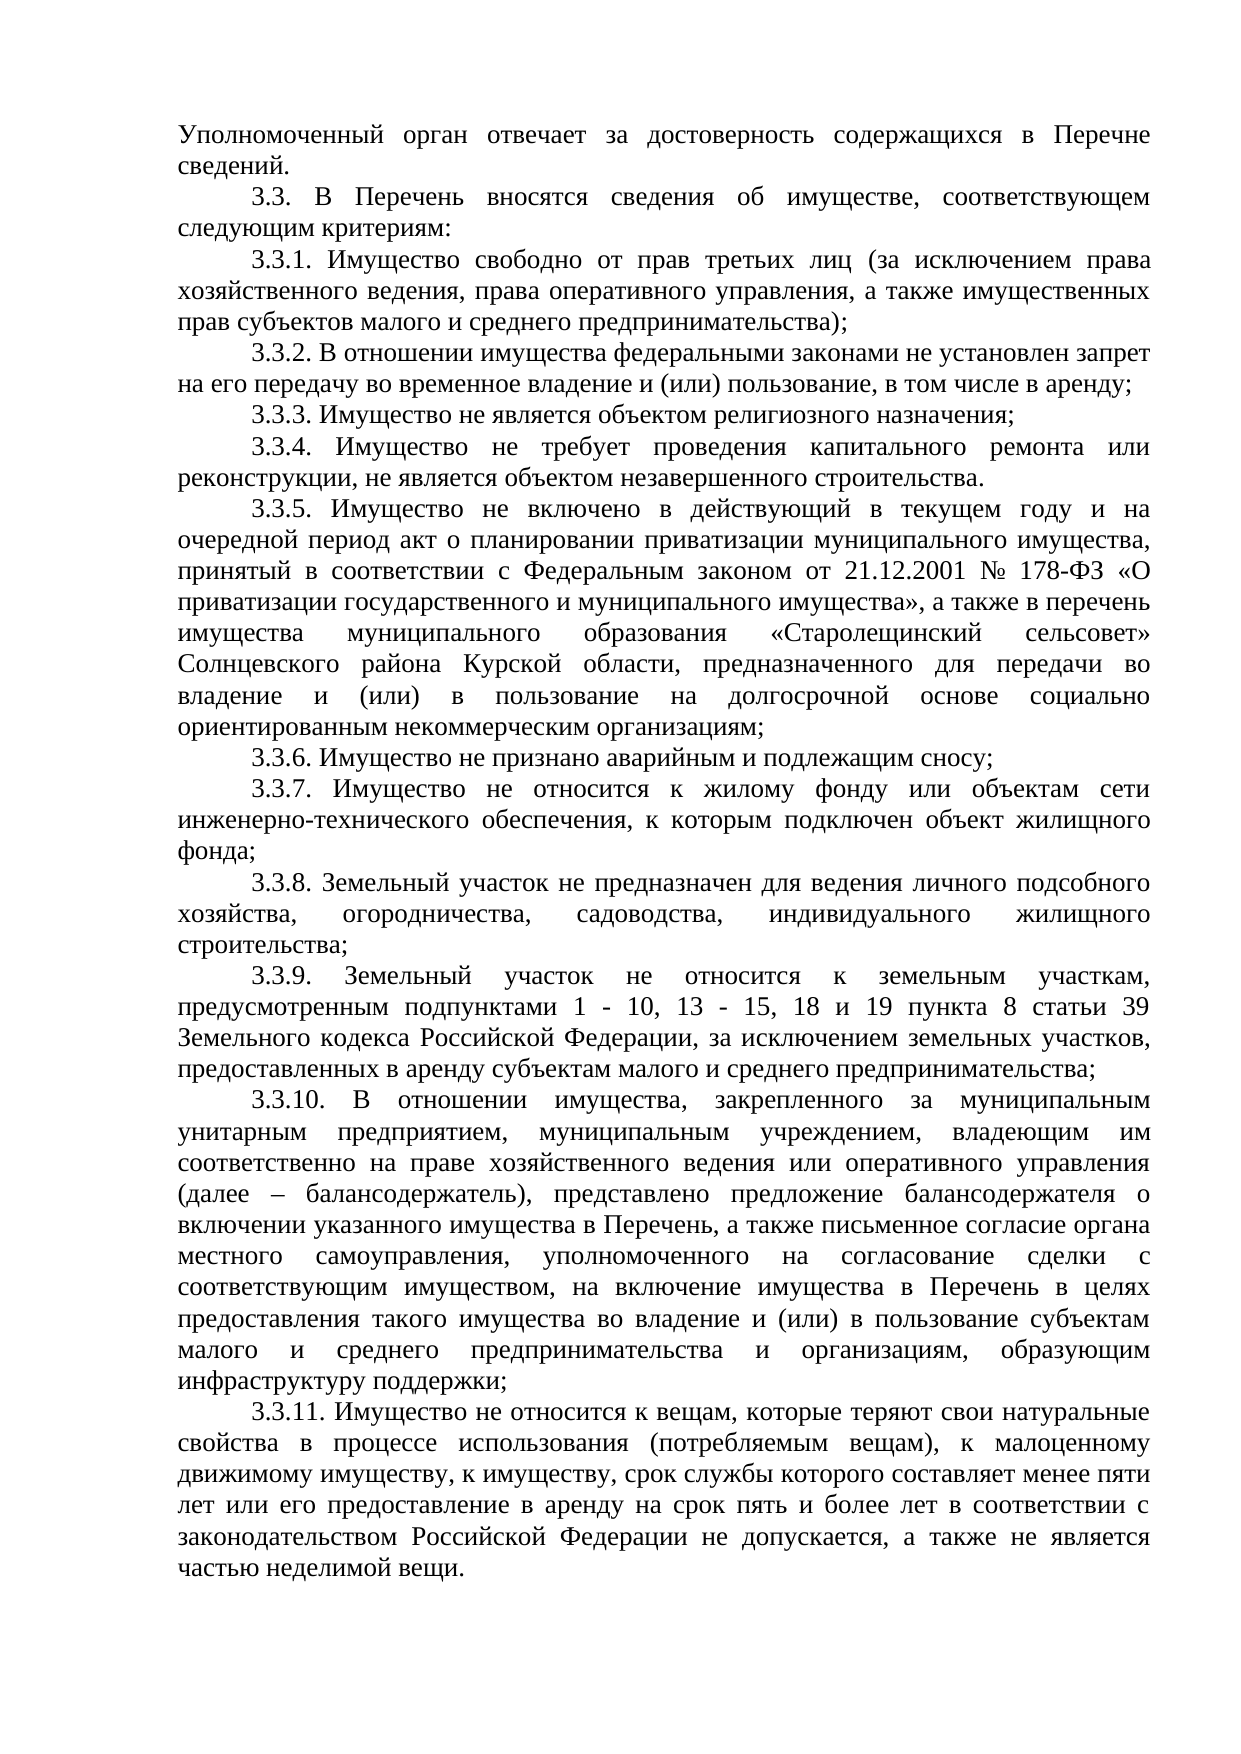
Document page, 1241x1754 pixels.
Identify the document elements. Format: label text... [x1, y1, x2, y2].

text 3.3.7. Имущество не относится к жилому фонду или объектам сети инженерно-технического обеспечения, к которым подключен объект жилищного фонда; [177, 772, 1152, 866]
text 3.3.11. Имущество не относится к вещам, которые теряют свои натуральные свойства в процессе использования (потребляемым вещам), к малоценному движимому имуществу, к имуществу, срок службы которого составляет менее пяти лет или его предоставление в аренду на срок пять и более лет в соответствии с законодательством Российской Федерации не допускается, а также не является частью неделимой вещи. [177, 1395, 1152, 1582]
text 3.3.4. Имущество не требует проведения капитального ремонта или реконструкции, не является объектом незавершенного строительства. [177, 429, 1152, 492]
text 3.3.6. Имущество не признано аварийным и подлежащим сносу; [177, 741, 1152, 772]
text 3.3. В Перечень вносятся сведения об имуществе, соответствующем следующим критериям: [177, 180, 1152, 243]
text 3.3.3. Имущество не является объектом религиозного назначения; [177, 398, 1152, 429]
text 3.3.8. Земельный участок не предназначен для ведения личного подсобного хозяйства, огородничества, садоводства, индивидуального жилищного строительства; [177, 866, 1152, 959]
text 3.3.1. Имущество свободно от прав третьих лиц (за исключением права хозяйственного ведения, права оперативного управления, а также имущественных прав субъектов малого и среднего предпринимательства); [177, 243, 1152, 336]
text 3.3.2. В отношении имущества федеральными законами не установлен запрет на его передачу во временное владение и (или) пользование, в том числе в аренду; [177, 336, 1152, 398]
text 3.3.5. Имущество не включено в действующий в текущем году и на очередной период акт о планировании приватизации муниципального имущества, принятый в соответствии с Федеральным законом от 21.12.2001 № 178-ФЗ «О приватизации государственного и муниципального имущества», а также в перечень имущества муниципального образования «Старолещинский сельсовет» Солнцевского района Курской области, предназначенного для передачи во владение и (или) в пользование на долгосрочной основе социально ориентированным некоммерческим организациям; [177, 492, 1152, 741]
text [177, 118, 1152, 180]
text 3.3.9. Земельный участок не относится к земельным участкам, предусмотренным подпунктами 1 - 10, 13 - 15, 18 и 19 пункта 8 статьи 39 Земельного кодекса Российской Федерации, за исключением земельных участков, предоставленных в аренду субъектам малого и среднего предпринимательства; [177, 959, 1152, 1084]
text 3.3.10. В отношении имущества, закрепленного за муниципальным унитарным предприятием, муниципальным учреждением, владеющим им соответственно на праве хозяйственного ведения или оперативного управления (далее – балансодержатель), представлено предложение балансодержателя о включении указанного имущества в Перечень, а также письменное согласие органа местного самоуправления, уполномоченного на согласование сделки с соответствующим имуществом, на включение имущества в Перечень в целях предоставления такого имущества во владение и (или) в пользование субъектам малого и среднего предпринимательства и организациям, образующим инфраструктуру поддержки; [177, 1084, 1152, 1395]
